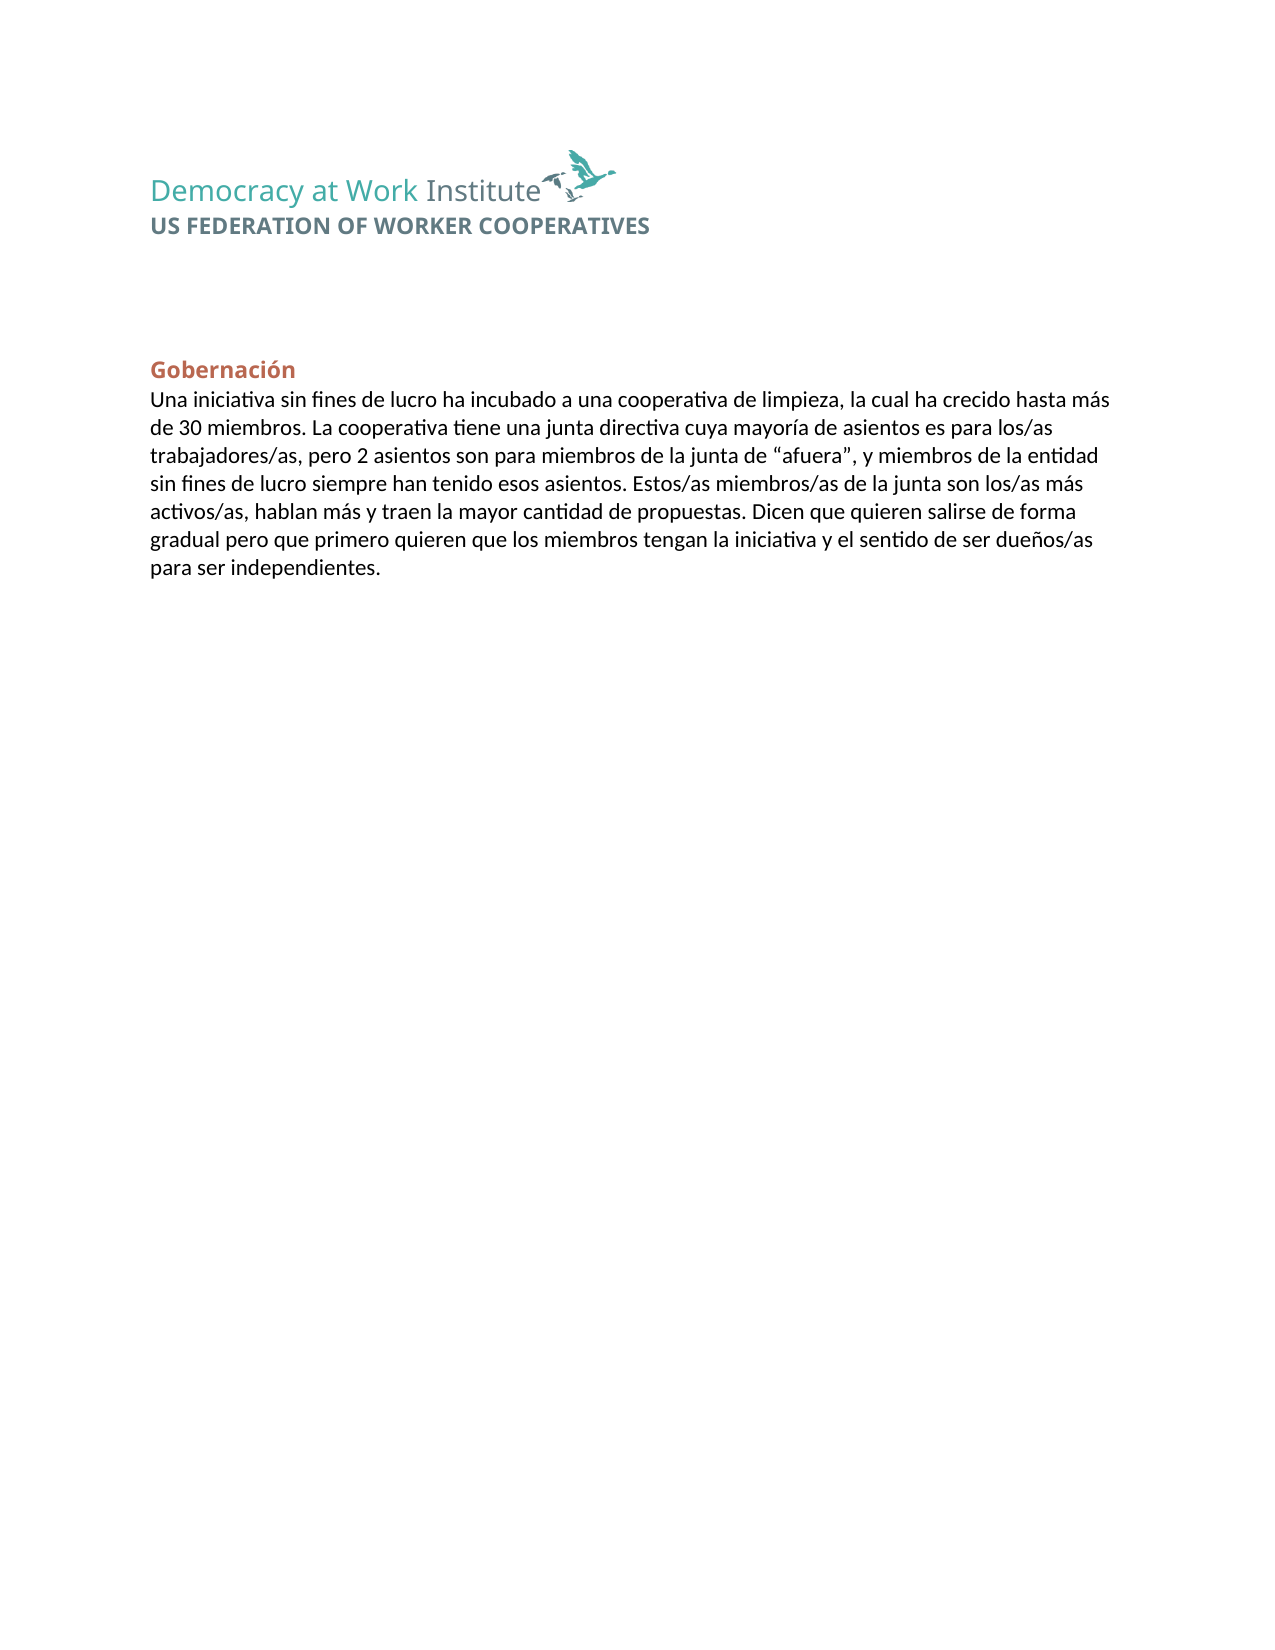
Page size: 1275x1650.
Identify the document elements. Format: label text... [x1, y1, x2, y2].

text Una iniciativa sin fines de lucro ha incubado a una cooperativa de limpieza, la cual ha crecido hasta más de 30 miembros. La cooperativa tiene una junta directiva cuya mayoría de asientos es para los/as trabajadores/as, pero 2 asientos son para miembros de la junta de “afuera”, y miembros de la entidad sin fines de lucro siempre han tenido esos asientos. Estos/as miembros/as de la junta son los/as más activos/as, hablan más y traen la mayor cantidad de propuestas. Dicen que quieren salirse de forma gradual pero que primero quieren que los miembros tengan la iniciativa y el sentido de ser dueños/as para ser independientes. [150, 385, 1125, 582]
picture [541, 150, 617, 202]
text Gobernación [150, 354, 1125, 385]
